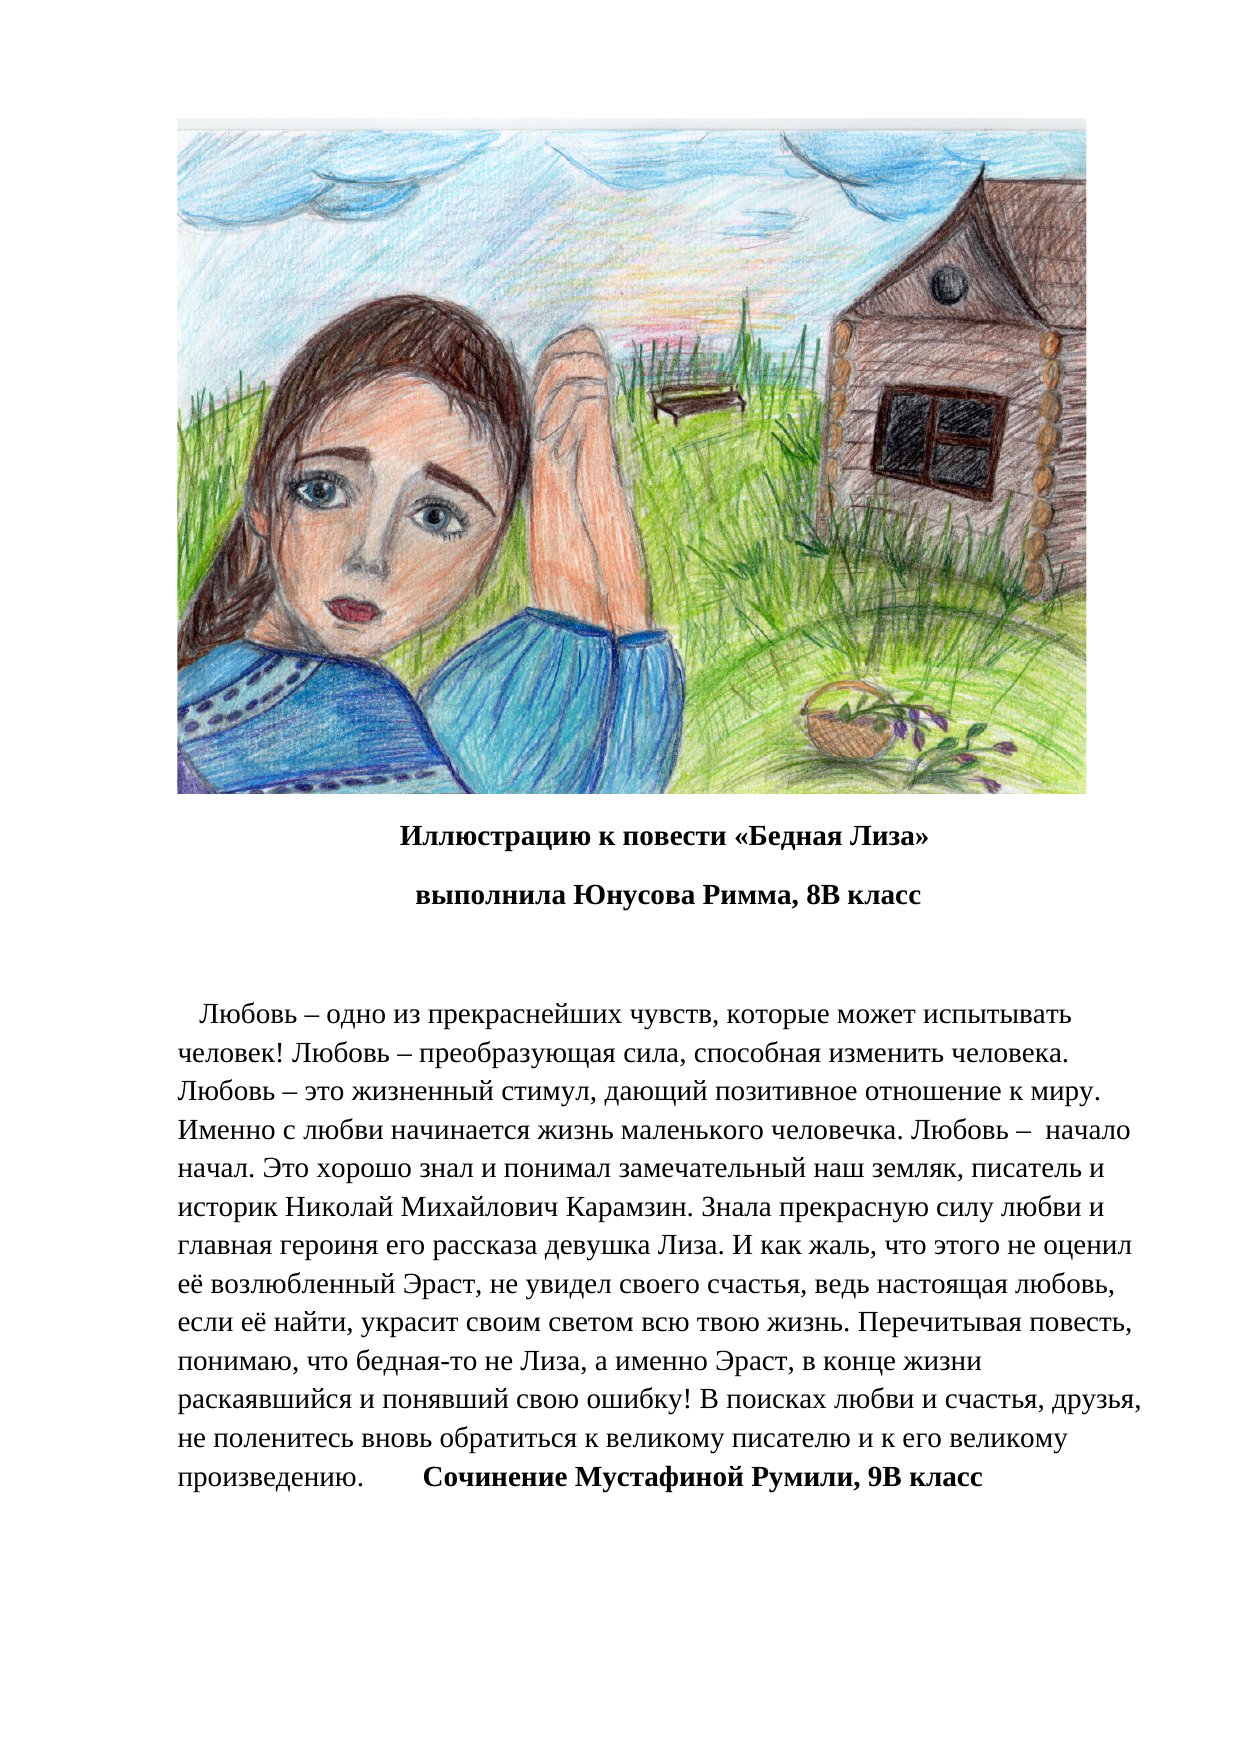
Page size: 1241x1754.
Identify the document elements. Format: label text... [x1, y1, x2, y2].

picture [177, 118, 1087, 794]
text Любовь – одно из прекраснейших чувств, которые может испытывать человек! Любовь – преобразующая сила, способная изменить человека. Любовь – это жизненный стимул, дающий позитивное отношение к миру. Именно с любви начинается жизнь маленького человечка. Любовь – начало начал. Это хорошо знал и понимал замечательный наш земляк, писатель и историк Николай Михайлович Карамзин. Знала прекрасную силу любви и главная героиня его рассказа девушка Лиза. И как жаль, что этого не оценил её возлюбленный Эраст, не увидел своего счастья, ведь настоящая любовь, если её найти, украсит своим светом всю твою жизнь. Перечитывая повесть, понимаю, что бедная-то не Лиза, а именно Эраст, в конце жизни раскаявшийся и понявший свою ошибку! В поисках любви и счастья, друзья, не поленитесь вновь обратиться к великому писателю и к его великому произведению. Сочинение Мустафиной Румили, 9В класс [177, 996, 1152, 1492]
text Иллюстрацию к повести «Бедная Лиза» [177, 818, 1152, 852]
text выполнила Юнусова Римма, 8В класс [177, 877, 1152, 911]
